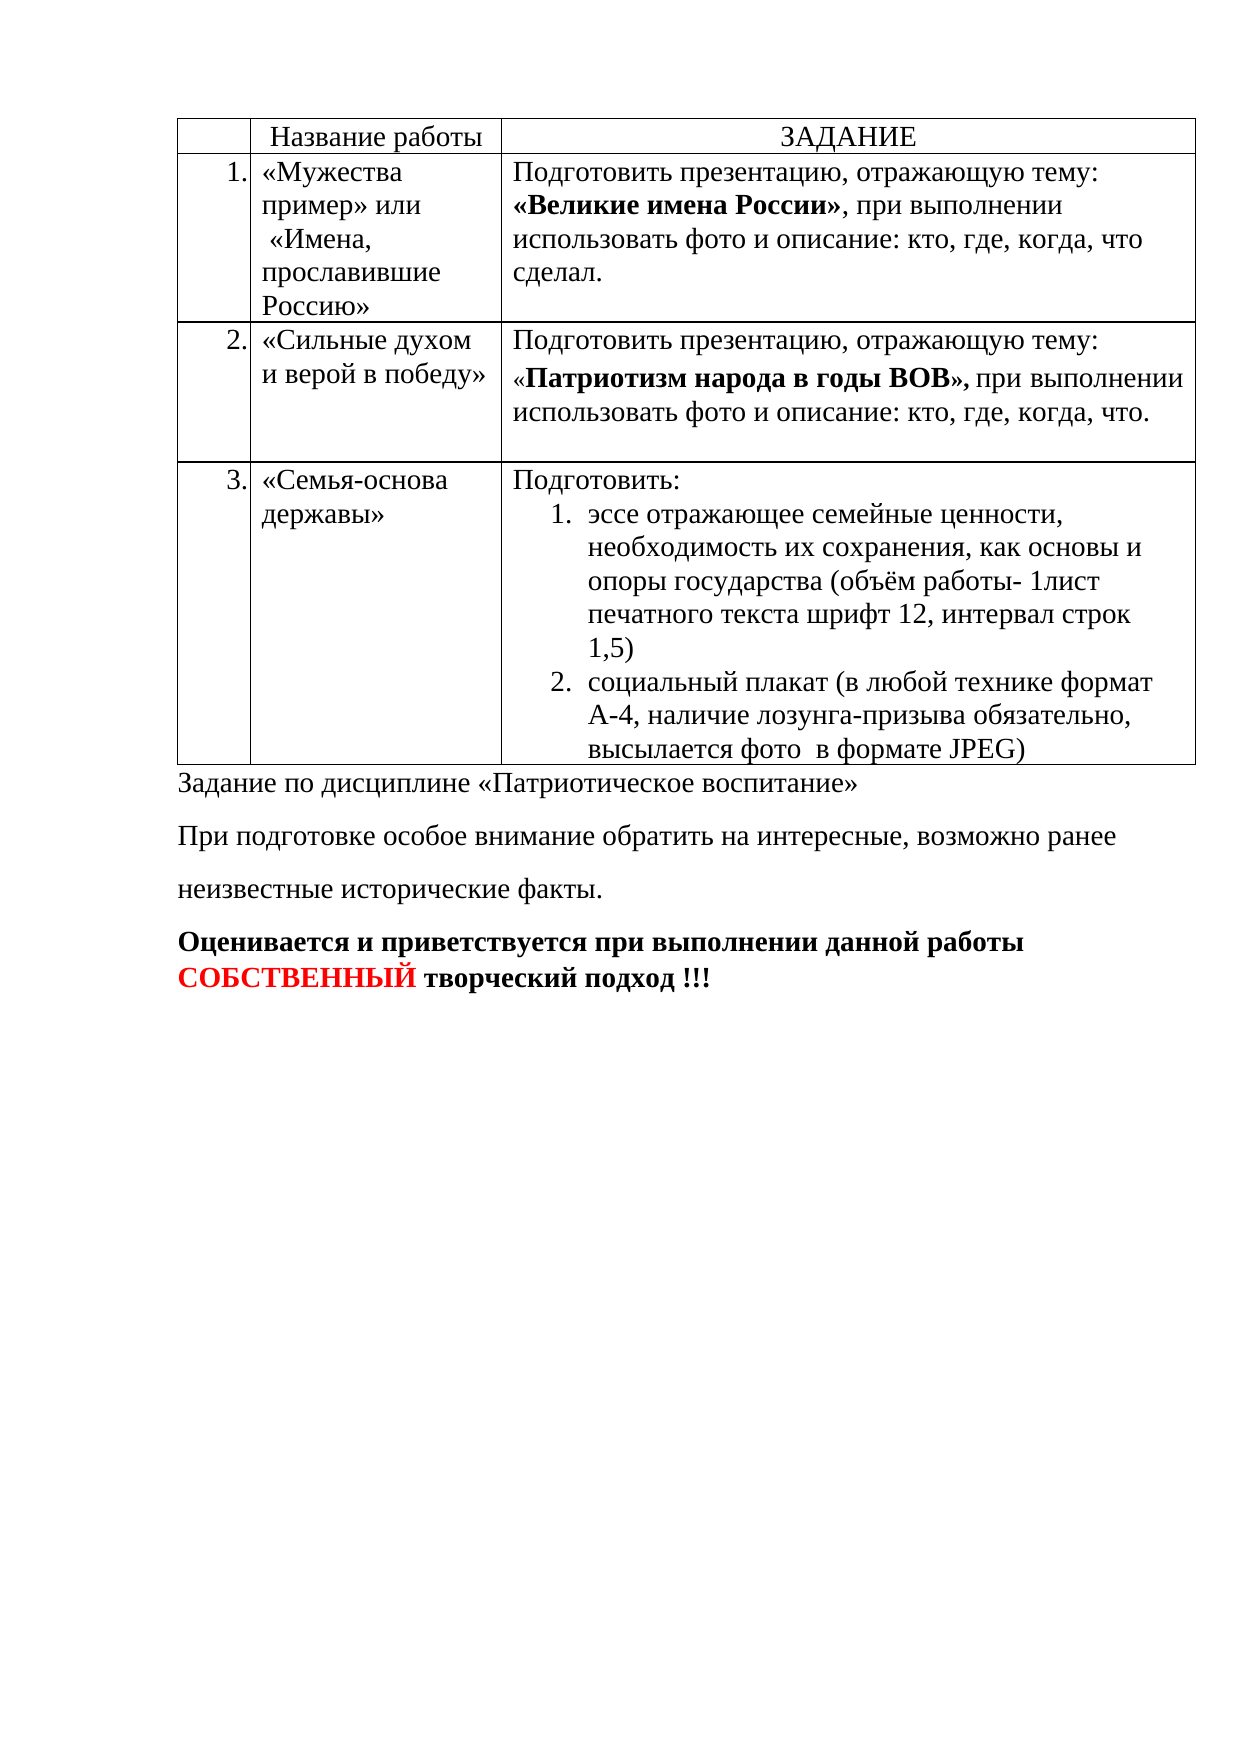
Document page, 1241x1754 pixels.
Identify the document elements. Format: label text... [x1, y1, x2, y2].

table_cell Подготовить презентацию, отражающую тему: «Патриотизм народа в годы ВОВ», при выполнении использовать фото и описание: кто, где, когда, что. [502, 323, 1195, 461]
text неизвестные исторические факты. [177, 871, 1152, 904]
table_cell [178, 323, 250, 461]
table_cell «Сильные духом и верой в победу» [251, 323, 501, 461]
table_header Название работы [251, 119, 501, 153]
table_cell Подготовить: эссе отражающее семейные ценности, необходимость их сохранения, как основы и опоры государства (объём работы- 1лист печатного текста шрифт 12, интервал строк 1,5) социальный плакат (в любой технике формат А-4, наличие лозунга-призыва обязательно, высылается фото в формате JPEG) [502, 463, 1195, 764]
table_cell Подготовить презентацию, отражающую тему: «Великие имена России», при выполнении использовать фото и описание: кто, где, когда, что сделал. [502, 154, 1195, 321]
text При подготовке особое внимание обратить на интересные, возможно ранее [177, 818, 1152, 852]
table_cell [178, 463, 250, 764]
table_cell «Мужества пример» или «Имена, прославившие Россию» [251, 154, 501, 321]
text Оценивается и приветствуется при выполнении данной работы СОБСТВЕННЫЙ творческий подход !!! [177, 924, 1152, 993]
table_header ЗАДАНИЕ [502, 119, 1195, 153]
table_cell «Семья-основа державы» [251, 463, 501, 764]
table_cell [178, 154, 250, 321]
table_header [178, 119, 250, 153]
text Задание по дисциплине «Патриотическое воспитание» [177, 765, 1152, 799]
